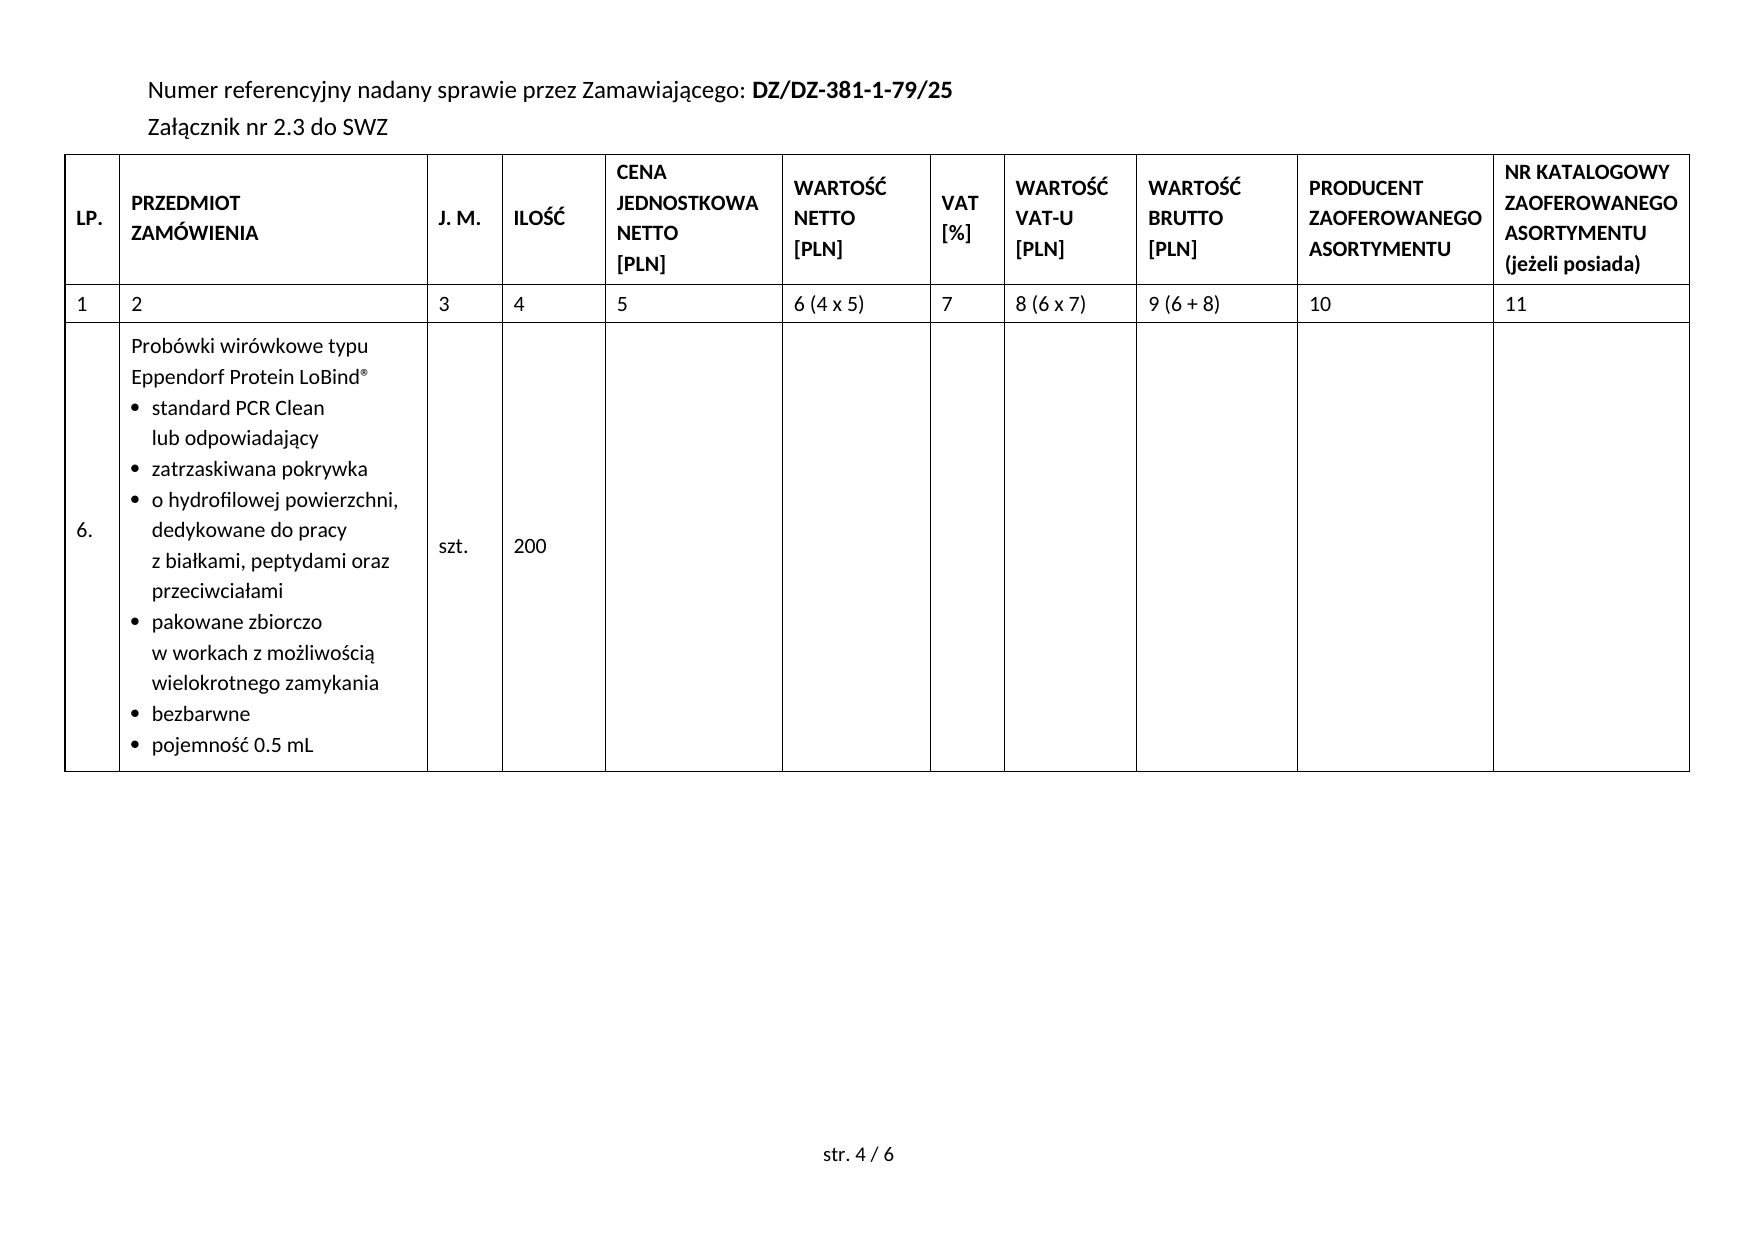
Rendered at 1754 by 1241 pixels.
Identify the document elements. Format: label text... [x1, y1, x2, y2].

table_cell 10 [1298, 285, 1493, 322]
table_header WARTOŚĆ BRUTTO [PLN] [1137, 155, 1297, 283]
table_cell 2 [120, 285, 427, 322]
table_header J. M. [428, 155, 502, 283]
table_cell [606, 323, 782, 771]
table_header CENA JEDNOSTKOWA NETTO [PLN] [606, 155, 782, 283]
table_header WARTOŚĆ VAT-U [PLN] [1005, 155, 1136, 283]
table_header WARTOŚĆ NETTO [PLN] [783, 155, 930, 283]
table_header LP. [66, 155, 119, 283]
table_cell [1005, 323, 1136, 771]
table_cell 200 [503, 323, 605, 771]
table_cell 9 (6 + 8) [1137, 285, 1297, 322]
table_header ILOŚĆ [503, 155, 605, 283]
table_header NR KATALOGOWY ZAOFEROWANEGO ASORTYMENTU (jeżeli posiada) [1494, 155, 1689, 283]
table_header PRODUCENT ZAOFEROWANEGO ASORTYMENTU [1298, 155, 1493, 283]
table_cell 8 (6 x 7) [1005, 285, 1136, 322]
table_cell 6 (4 x 5) [783, 285, 930, 322]
table_cell Probówki wirówkowe typu Eppendorf Protein LoBind® standard PCR Clean lub odpowiadający zatrzaskiwana pokrywka o hydrofilowej powierzchni, dedykowane do pracy z białkami, peptydami oraz przeciwciałami pakowane zbiorczo w workach z możliwością wielokrotnego zamykania bezbarwne pojemność 0.5 mL [120, 323, 427, 771]
table_cell [1298, 323, 1493, 771]
table_cell 3 [428, 285, 502, 322]
table_cell 1 [66, 285, 119, 322]
table_cell [1137, 323, 1297, 771]
table_cell 4 [503, 285, 605, 322]
table_cell 5 [606, 285, 782, 322]
table_cell [66, 323, 119, 771]
table_cell 7 [931, 285, 1004, 322]
table_header VAT [%] [931, 155, 1004, 283]
table_cell szt. [428, 323, 502, 771]
table_header PRZEDMIOT ZAMÓWIENIA [120, 155, 427, 283]
table_cell [931, 323, 1004, 771]
table_cell 11 [1494, 285, 1689, 322]
table_cell [783, 323, 930, 771]
table_cell [1494, 323, 1689, 771]
